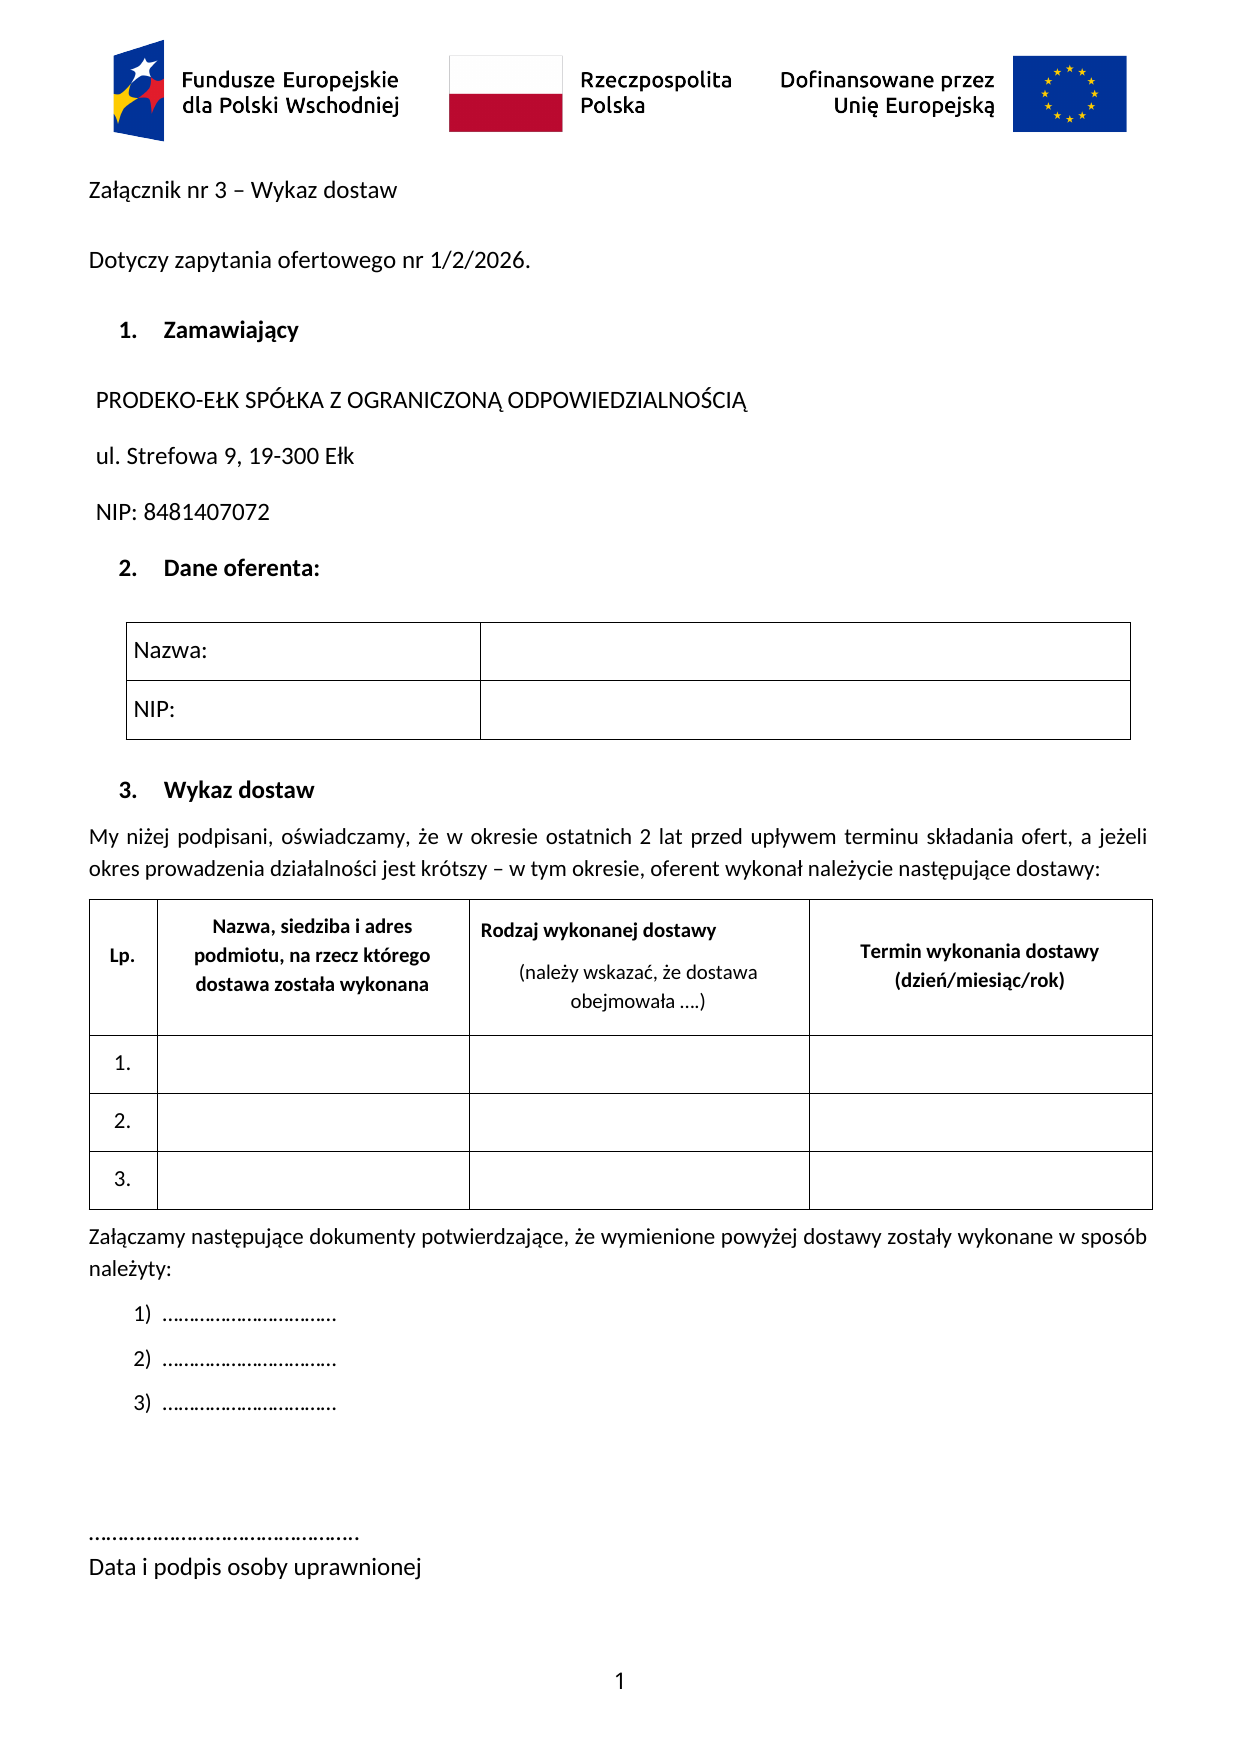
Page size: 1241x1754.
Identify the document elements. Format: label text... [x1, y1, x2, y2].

text Załączamy następujące dokumenty potwierdzające, że wymienione powyżej dostawy zostały wykonane w sposób należyty: [89, 1222, 1149, 1282]
table_cell [481, 681, 1130, 738]
table_header Rodzaj wykonanej dostawy (należy wskazać, że dostawa obejmowała ….) [470, 900, 809, 1035]
table_cell [810, 1094, 1152, 1151]
text My niżej podpisani, oświadczamy, że w okresie ostatnich 2 lat przed upływem terminu składania ofert, a jeżeli okres prowadzenia działalności jest krótszy – w tym okresie, oferent wykonał należycie następujące dostawy: [89, 822, 1149, 882]
table_cell [158, 1094, 469, 1151]
table_cell 2. [90, 1094, 157, 1151]
table_header Nazwa: [127, 623, 480, 680]
text Data i podpis osoby uprawnionej [89, 1551, 1152, 1581]
text 3) …………………………… [133, 1388, 1149, 1417]
text 2) …………………………… [133, 1344, 1149, 1372]
table_cell [810, 1036, 1152, 1093]
table_cell [470, 1094, 809, 1151]
table_header Nazwa, siedziba i adres podmiotu, na rzecz którego dostawa została wykonana [158, 900, 469, 1035]
list Wykaz dostaw [118, 774, 1152, 805]
table_cell NIP: [127, 681, 480, 738]
text NIP: 8481407072 [96, 496, 1151, 527]
text Załącznik nr 3 – Wykaz dostaw [89, 174, 1152, 205]
table_header Termin wykonania dostawy (dzień/miesiąc/rok) [810, 900, 1152, 1035]
table_cell [810, 1152, 1152, 1209]
table_header [481, 623, 1130, 680]
table_header Lp. [90, 900, 157, 1035]
list Zamawiający [118, 314, 1152, 345]
text PRODEKO-EŁK SPÓŁKA Z OGRANICZONĄ ODPOWIEDZIALNOŚCIĄ [96, 384, 1151, 415]
table_cell [158, 1036, 469, 1093]
text 1) …………………………… [133, 1299, 1149, 1327]
text Dotyczy zapytania ofertowego nr 1/2/2026. [89, 244, 1152, 275]
list Dane oferenta: [118, 552, 1152, 582]
text ul. Strefowa 9, 19-300 Ełk [96, 440, 1151, 471]
table_cell [470, 1152, 809, 1209]
table_cell 3. [90, 1152, 157, 1209]
table_cell 1. [90, 1036, 157, 1093]
table_cell [158, 1152, 469, 1209]
table_cell [470, 1036, 809, 1093]
picture [88, 14, 1152, 167]
text ……………………………………….. [89, 1516, 1152, 1546]
